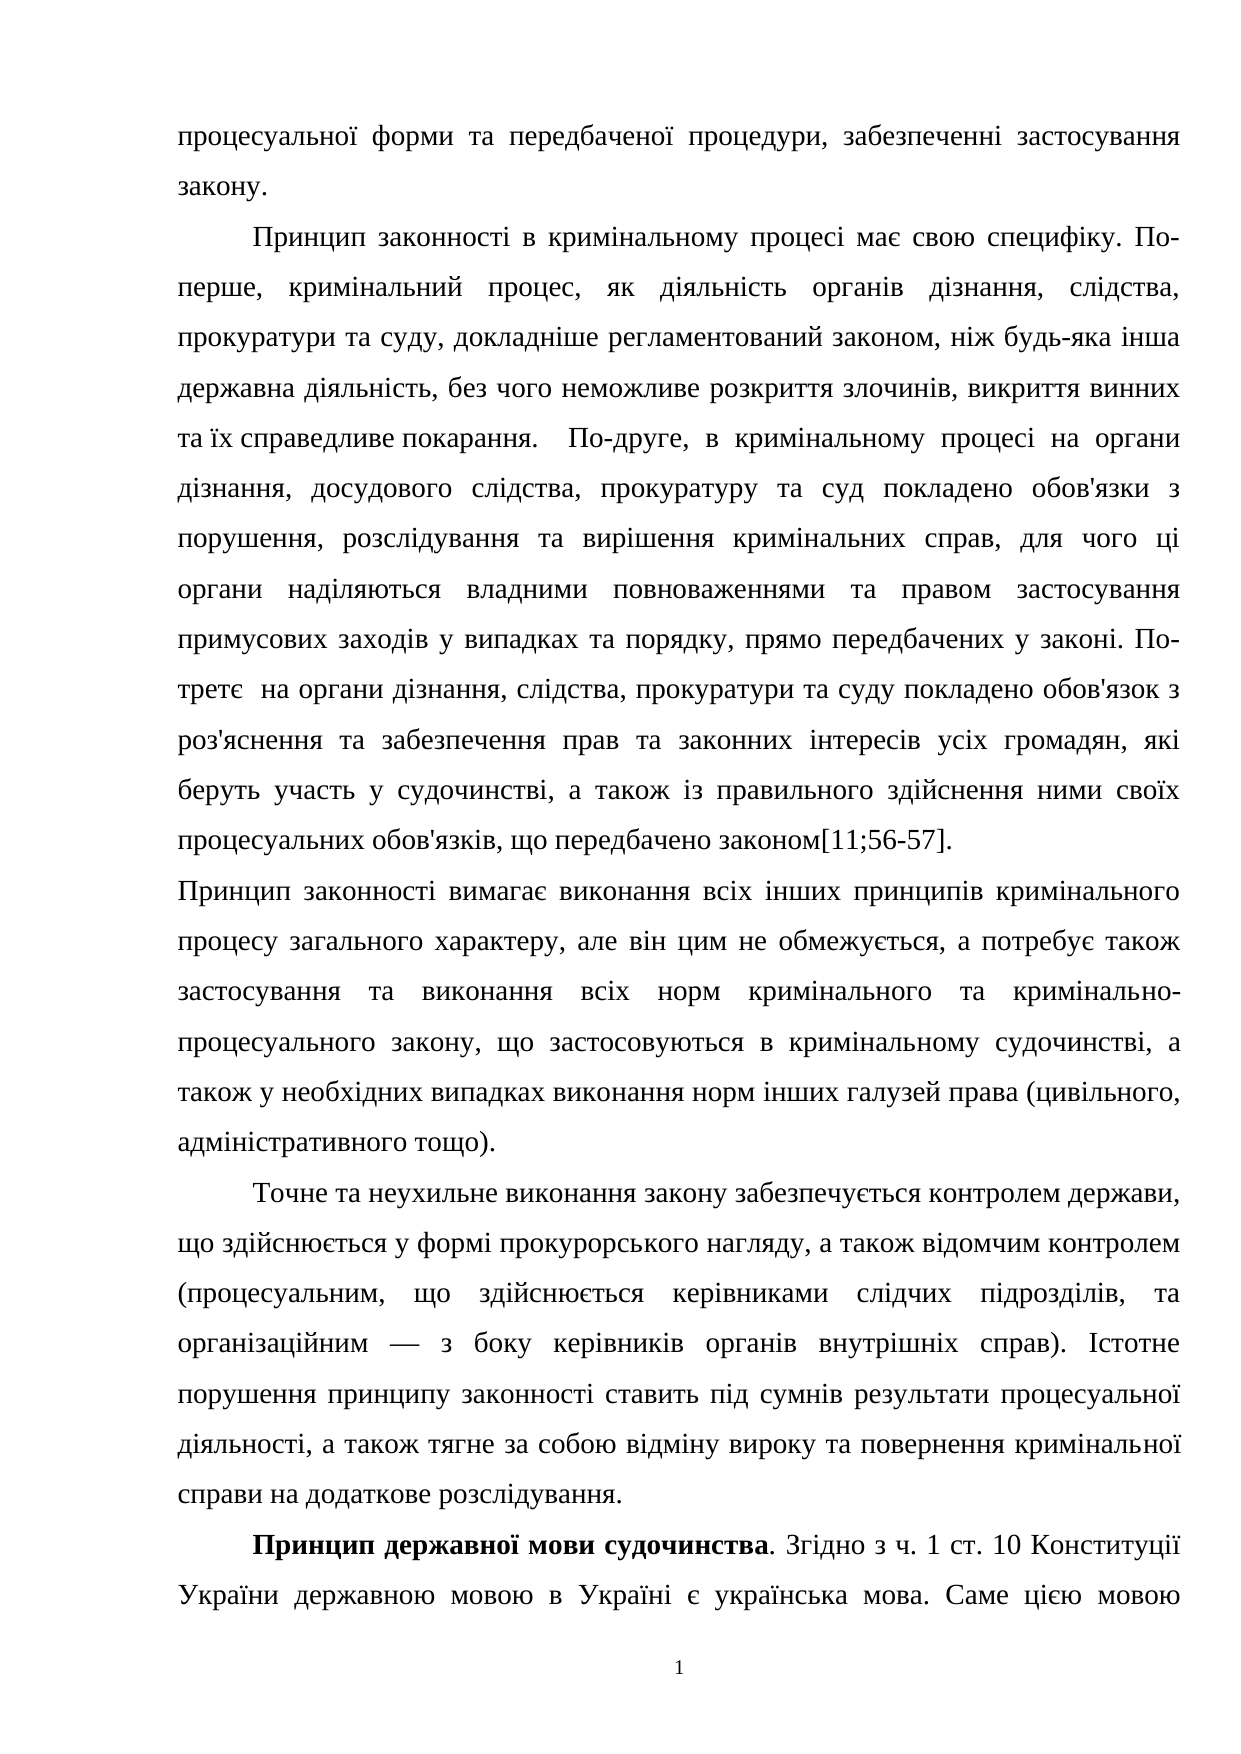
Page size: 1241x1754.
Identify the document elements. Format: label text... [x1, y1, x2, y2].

text Принцип законності в кримінальному процесі має свою специфіку. По-перше, кримінальний процес, як діяльність органів дізнання, слідства, прокуратури та суду, докладніше регламентований законом, ніж будь-яка інша державна діяльність, без чого неможливе розкриття злочинів, викриття винних та їх справедливе покарання. По-друге, в кримінальному процесі на органи дізнання, досудового слідства, прокуратуру та суд покладено обов'язки з порушення, розслідування та вирішення кримінальних справ, для чого ці органи наділяються владними повноваженнями та правом застосування примусових заходів у випадках та порядку, прямо передбачених у законі. По-третє на органи дізнання, слідства, прокуратури та суду покладено обов'язок з роз'яснення та забезпечення прав та законних інтересів усіх громадян, які беруть участь у судочинстві, а також із правильного здійснення ними своїх процесуальних обов'язків, що передбачено законом[11;56-57]. [177, 219, 1181, 856]
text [177, 118, 1181, 202]
text Точне та неухильне виконання закону забезпечується контролем держави, що здійснюється у формі прокурорського нагляду, а також відомчим контролем (процесуальним, що здійснюється керівниками слідчих підрозділів, та організаційним — з боку керівників органів внутрішніх справ). Істотне порушення принципу законності ставить під сумнів результати процесуальної діяльності, а також тягне за собою відміну вироку та повернення кримінальної справи на додаткове розслідування. [177, 1175, 1181, 1510]
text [177, 1527, 1181, 1611]
text Принцип законності вимагає виконання всіх інших принципів кримінального процесу загального характеру, але він цим не обмежується, а потребує також застосування та виконання всіх норм кримінального та кримінально-процесуального закону, що застосовуються в кримінальному судочинстві, а також у необхідних випадках виконання норм інших галузей права (цивільного, адміністративного тощо). [177, 873, 1181, 1158]
